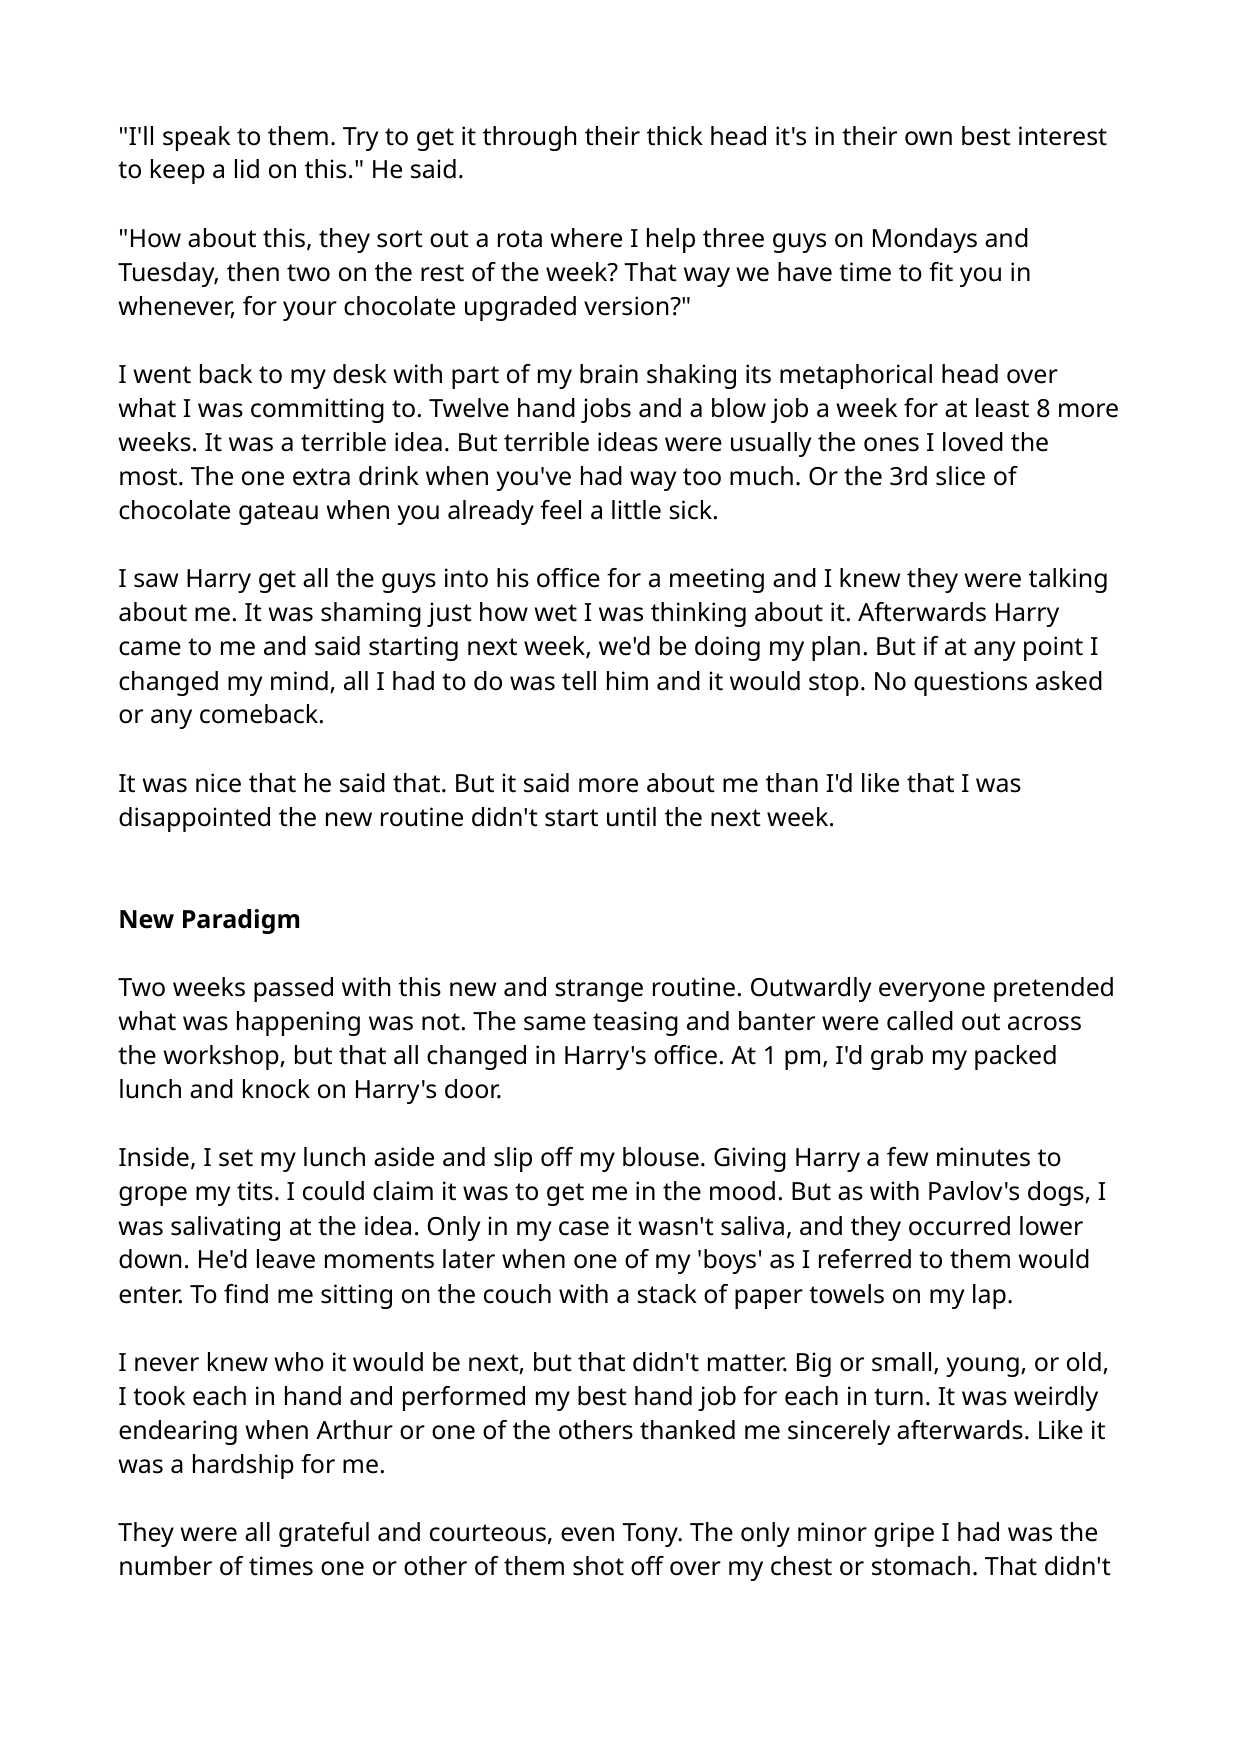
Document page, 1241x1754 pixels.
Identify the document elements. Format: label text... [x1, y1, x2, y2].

text "I'll speak to them. Try to get it through their thick head it's in their own best interest to keep a lid on this." He said. [118, 118, 1122, 186]
text Inside, I set my lunch aside and slip off my blouse. Giving Harry a few minutes to grope my tits. I could claim it was to get me in the mood. But as with Pavlov's dogs, I was salivating at the idea. Only in my case it wasn't saliva, and they occurred lower down. He'd leave moments later when one of my 'boys' as I referred to them would enter. To find me sitting on the couch with a stack of paper towels on my lap. [118, 1140, 1122, 1310]
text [118, 1515, 1122, 1583]
text I saw Harry get all the guys into his office for a meeting and I knew they were talking about me. It was shaming just how wet I was thinking about it. Afterwards Harry came to me and said starting next week, we'd be doing my plan. But if at any point I changed my mind, all I had to do was tell him and it would stop. No questions asked or any comeback. [118, 561, 1122, 731]
text I never knew who it would be next, but that didn't matter. Big or small, young, or old, I took each in hand and performed my best hand job for each in turn. It was weirdly endearing when Arthur or one of the others thanked me sincerely afterwards. Like it was a hardship for me. [118, 1344, 1122, 1481]
text Two weeks passed with this new and strange routine. Outwardly everyone pretended what was happening was not. The same teasing and banter were called out across the workshop, but that all changed in Harry's office. At 1 pm, I'd grab my packed lunch and knock on Harry's door. [118, 970, 1122, 1106]
text New Paradigm [118, 902, 1122, 936]
text "How about this, they sort out a rota where I help three guys on Mondays and Tuesday, then two on the rest of the week? That way we have time to fit you in whenever, for your chocolate upgraded version?" [118, 220, 1122, 322]
text It was nice that he said that. But it said more about me than I'd like that I was disappointed the new routine didn't start until the next week. [118, 765, 1122, 833]
text I went back to my desk with part of my brain shaking its metaphorical head over what I was committing to. Twelve hand jobs and a blow job a week for at least 8 more weeks. It was a terrible idea. But terrible ideas were usually the ones I loved the most. The one extra drink when you've had way too much. Or the 3rd slice of chocolate gateau when you already feel a little sick. [118, 357, 1122, 527]
